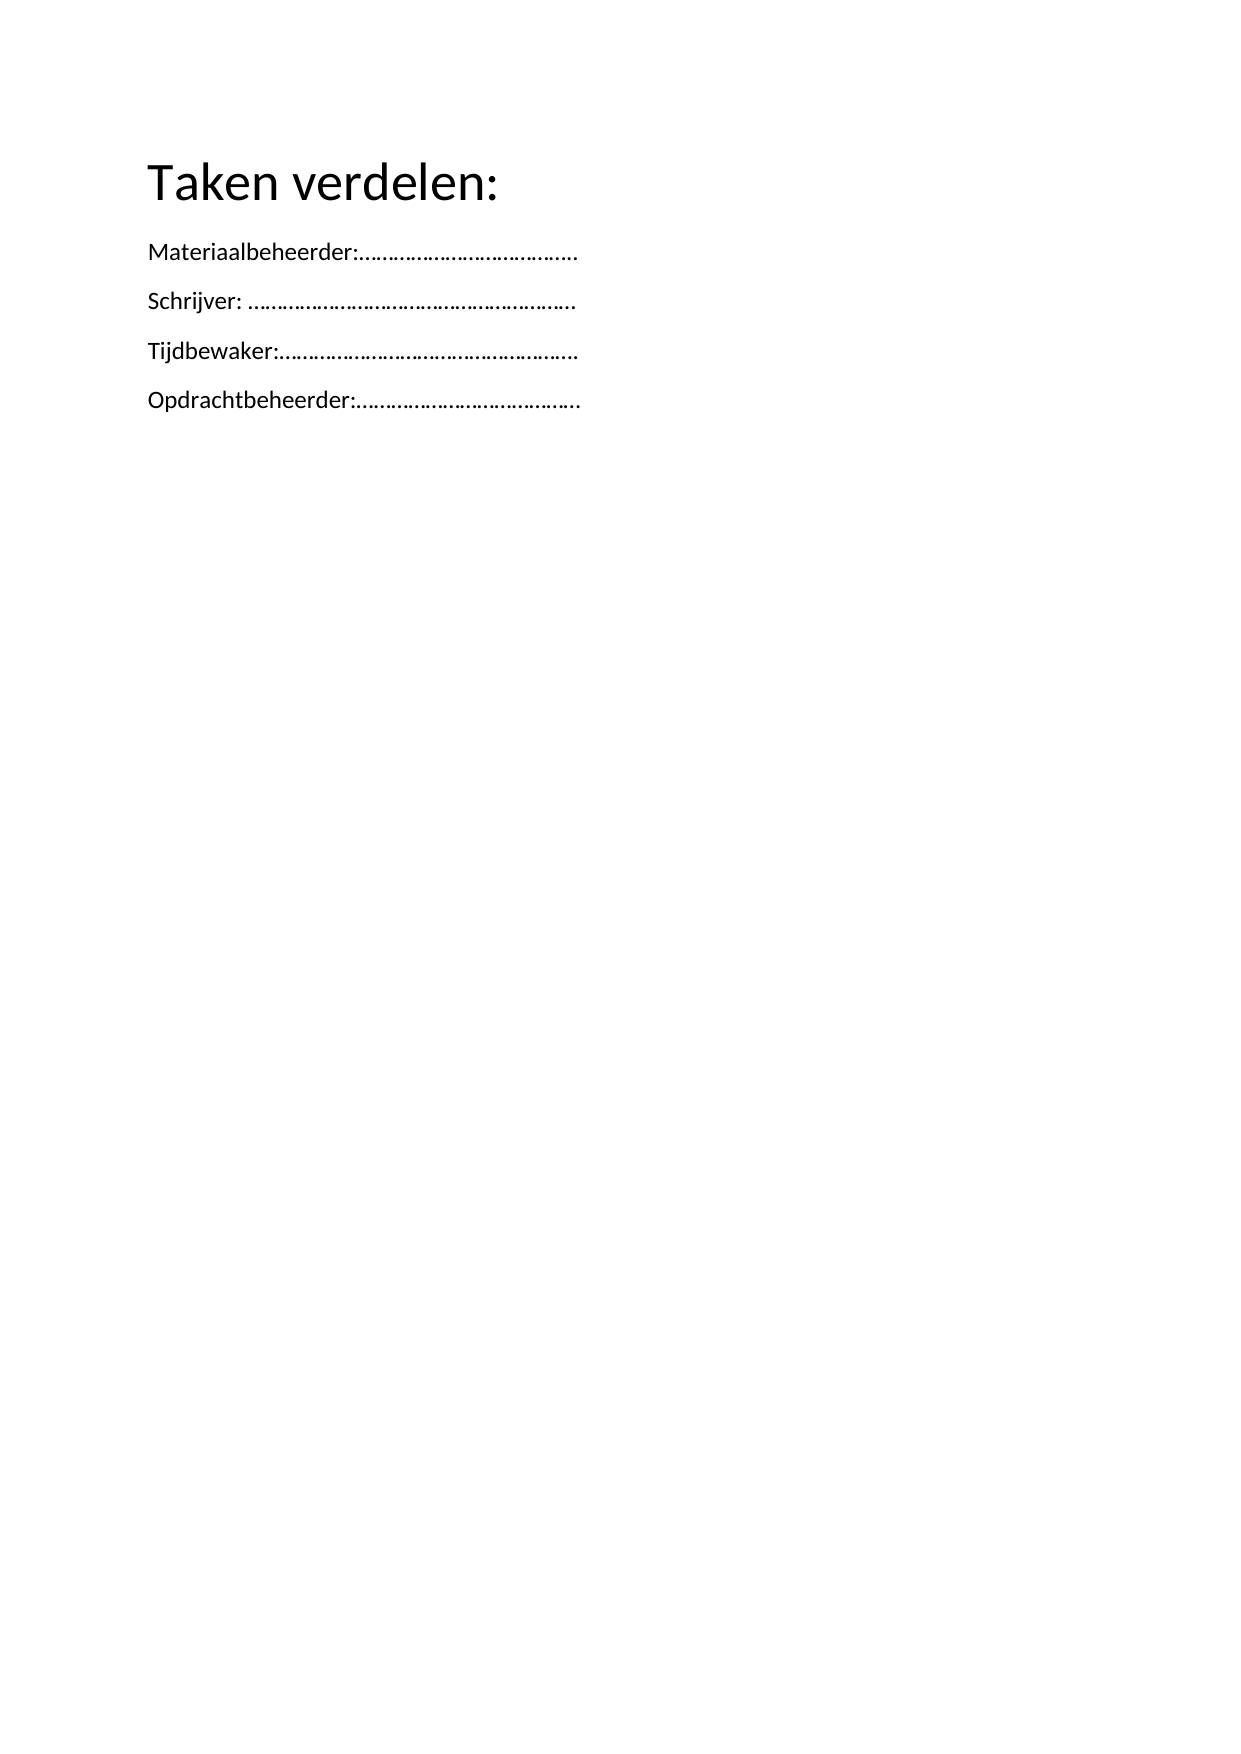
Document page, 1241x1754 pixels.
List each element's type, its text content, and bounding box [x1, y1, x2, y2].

text Schrijver: ………………………………………………… [148, 285, 1093, 316]
text Tijdbewaker:……………………………………………. [148, 335, 1093, 365]
text Taken verdelen: [148, 148, 1093, 214]
text Materiaalbeheerder:……………………………….. [148, 236, 1093, 266]
text Opdrachtbeheerder:………………………………… [148, 384, 1093, 415]
